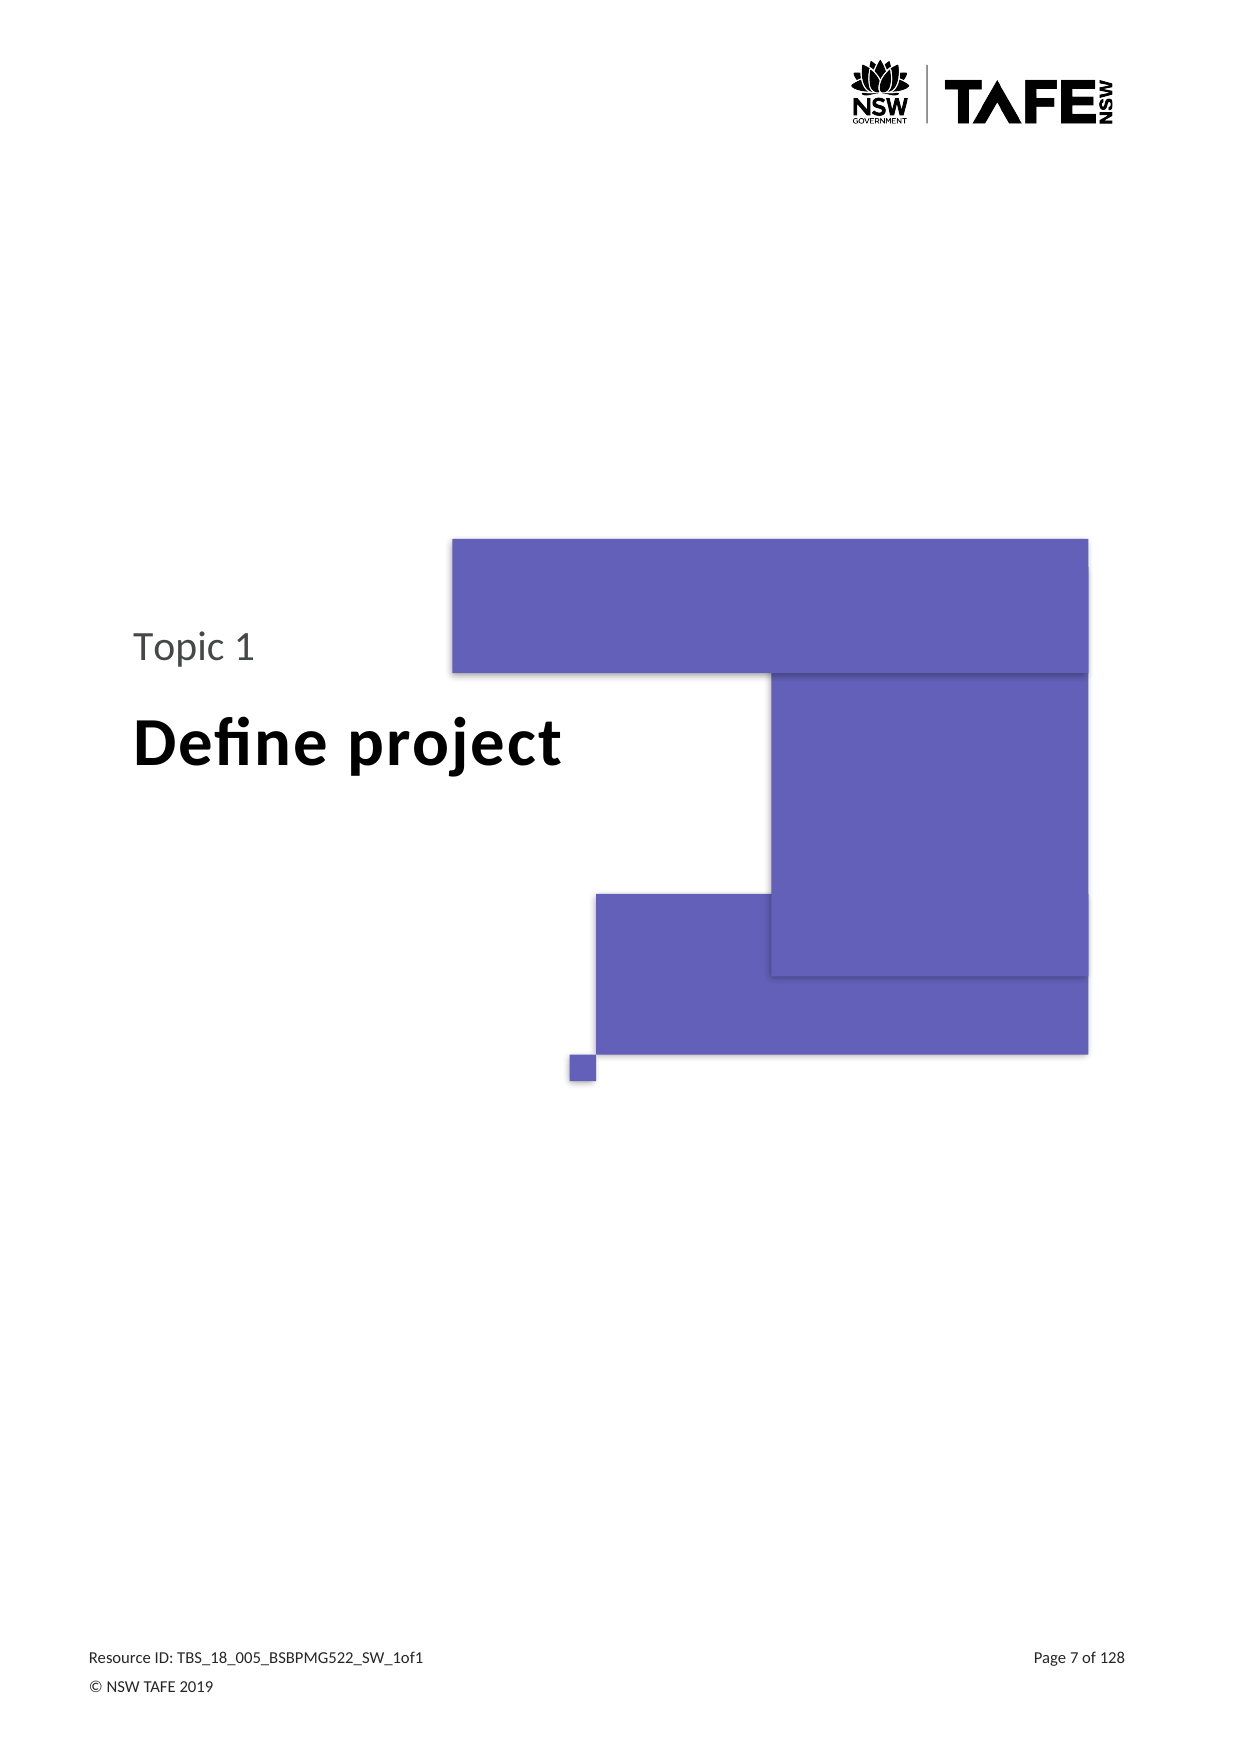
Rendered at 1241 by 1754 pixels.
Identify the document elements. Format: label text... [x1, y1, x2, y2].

picture [851, 59, 1113, 125]
text Topic 1 [133, 619, 1107, 670]
text Define project [133, 699, 753, 783]
